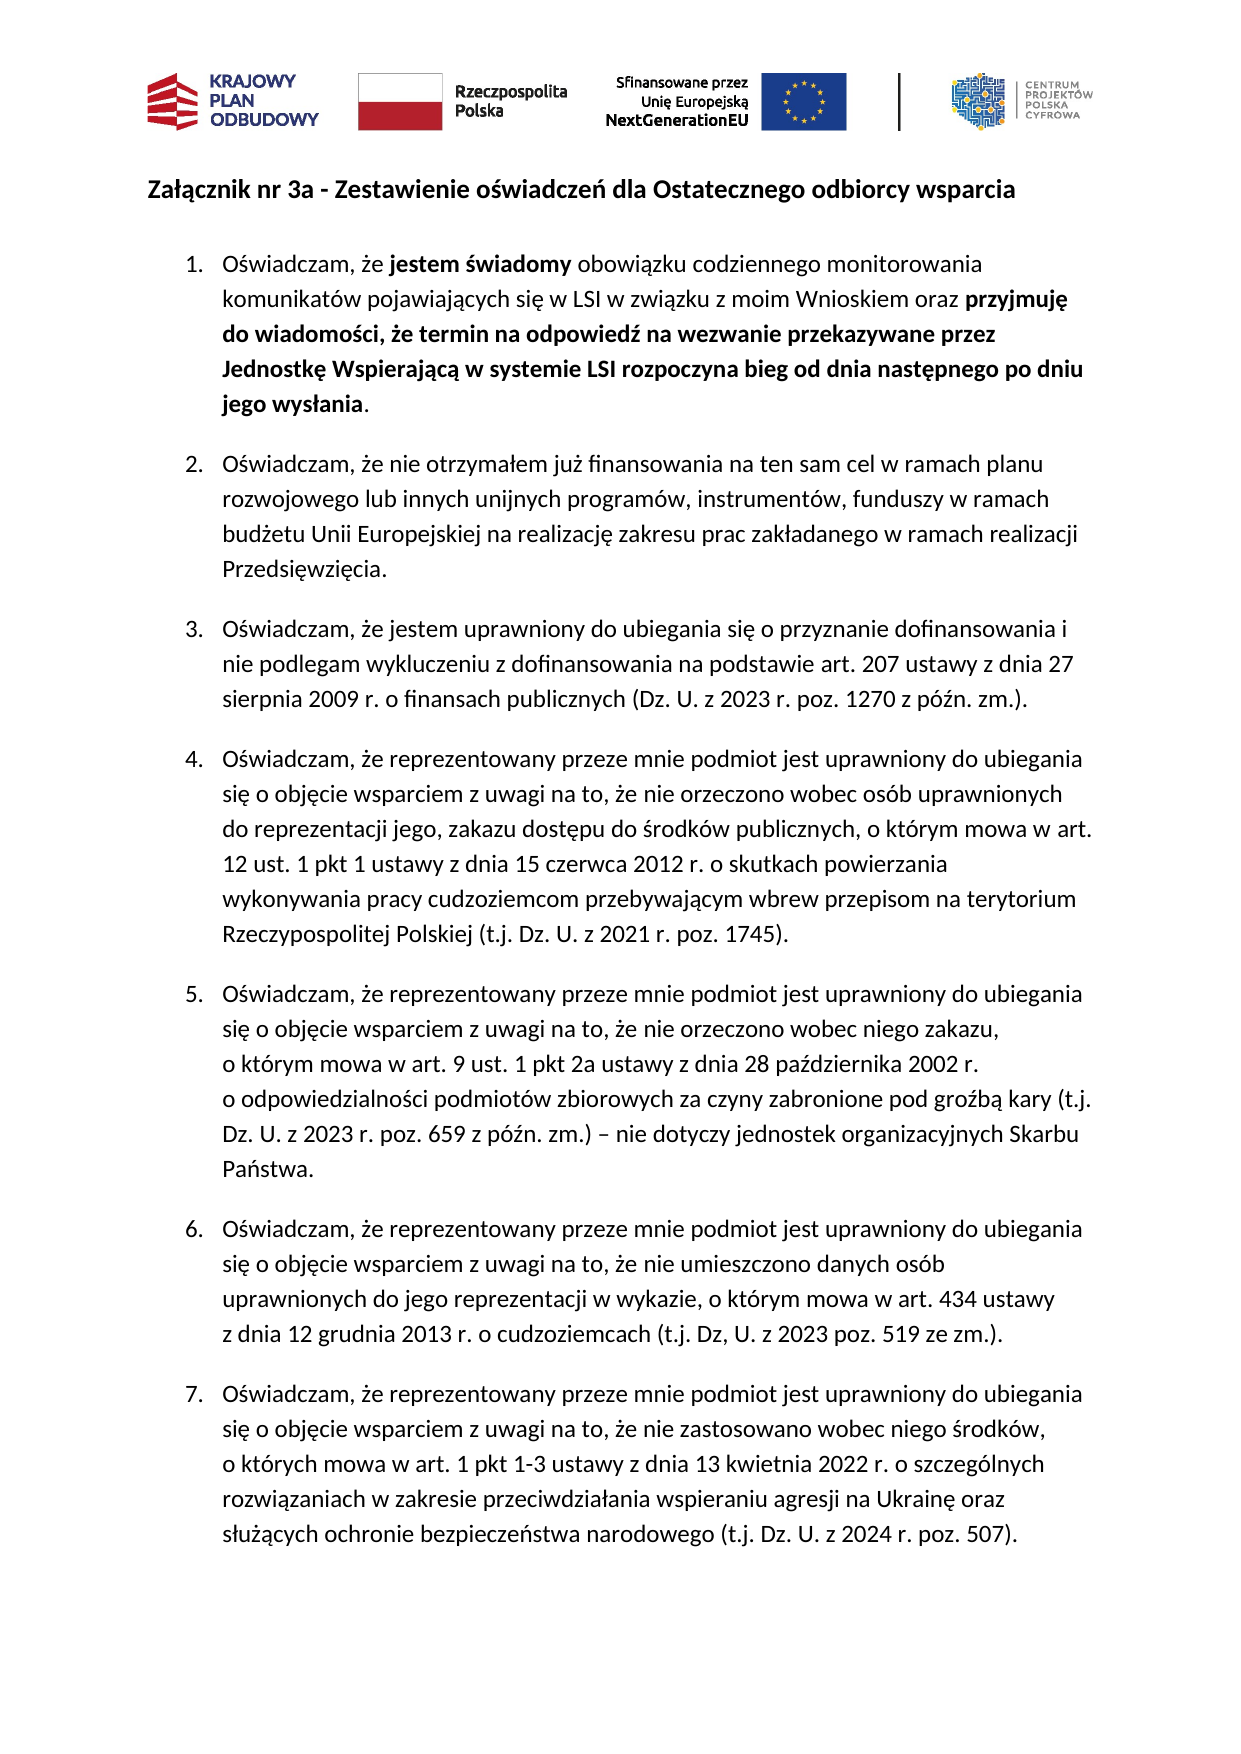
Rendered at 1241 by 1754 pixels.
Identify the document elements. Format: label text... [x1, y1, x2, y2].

list Oświadczam, że reprezentowany przeze mnie podmiot jest uprawniony do ubiegania się o objęcie wsparciem z uwagi na to, że nie orzeczono wobec niego zakazu, o którym mowa w art. 9 ust. 1 pkt 2a ustawy z dnia 28 października 2002 r. o odpowiedzialności podmiotów zbiorowych za czyny zabronione pod groźbą kary (t.j. Dz. U. z 2023 r. poz. 659 z późn. zm.) – nie dotyczy jednostek organizacyjnych Skarbu Państwa. [185, 978, 1093, 1183]
list Oświadczam, że nie otrzymałem już finansowania na ten sam cel w ramach planu rozwojowego lub innych unijnych programów, instrumentów, funduszy w ramach budżetu Unii Europejskiej na realizację zakresu prac zakładanego w ramach realizacji Przedsięwzięcia. [185, 448, 1093, 583]
picture [147, 73, 1093, 131]
list Oświadczam, że reprezentowany przeze mnie podmiot jest uprawniony do ubiegania się o objęcie wsparciem z uwagi na to, że nie zastosowano wobec niego środków, o których mowa w art. 1 pkt 1-3 ustawy z dnia 13 kwietnia 2022 r. o szczególnych rozwiązaniach w zakresie przeciwdziałania wspieraniu agresji na Ukrainę oraz służących ochronie bezpieczeństwa narodowego (t.j. Dz. U. z 2024 r. poz. 507). [185, 1378, 1093, 1548]
list Oświadczam, że jestem uprawniony do ubiegania się o przyznanie dofinansowania i nie podlegam wykluczeniu z dofinansowania na podstawie art. 207 ustawy z dnia 27 sierpnia 2009 r. o finansach publicznych (Dz. U. z 2023 r. poz. 1270 z późn. zm.). [185, 613, 1093, 713]
list Oświadczam, że reprezentowany przeze mnie podmiot jest uprawniony do ubiegania się o objęcie wsparciem z uwagi na to, że nie umieszczono danych osób uprawnionych do jego reprezentacji w wykazie, o którym mowa w art. 434 ustawy z dnia 12 grudnia 2013 r. o cudzoziemcach (t.j. Dz, U. z 2023 poz. 519 ze zm.). [185, 1213, 1093, 1348]
list Oświadczam, że reprezentowany przeze mnie podmiot jest uprawniony do ubiegania się o objęcie wsparciem z uwagi na to, że nie orzeczono wobec osób uprawnionych do reprezentacji jego, zakazu dostępu do środków publicznych, o którym mowa w art. 12 ust. 1 pkt 1 ustawy z dnia 15 czerwca 2012 r. o skutkach powierzania wykonywania pracy cudzoziemcom przebywającym wbrew przepisom na terytorium Rzeczypospolitej Polskiej (t.j. Dz. U. z 2021 r. poz. 1745). [185, 743, 1093, 948]
list Oświadczam, że jestem świadomy obowiązku codziennego monitorowania komunikatów pojawiających się w LSI w związku z moim Wnioskiem oraz przyjmuję do wiadomości, że termin na odpowiedź na wezwanie przekazywane przez Jednostkę Wspierającą w systemie LSI rozpoczyna bieg od dnia następnego po dniu jego wysłania. [185, 248, 1093, 418]
subtitle Załącznik nr 3a - Zestawienie oświadczeń dla Ostatecznego odbiorcy wsparcia [148, 173, 1093, 206]
